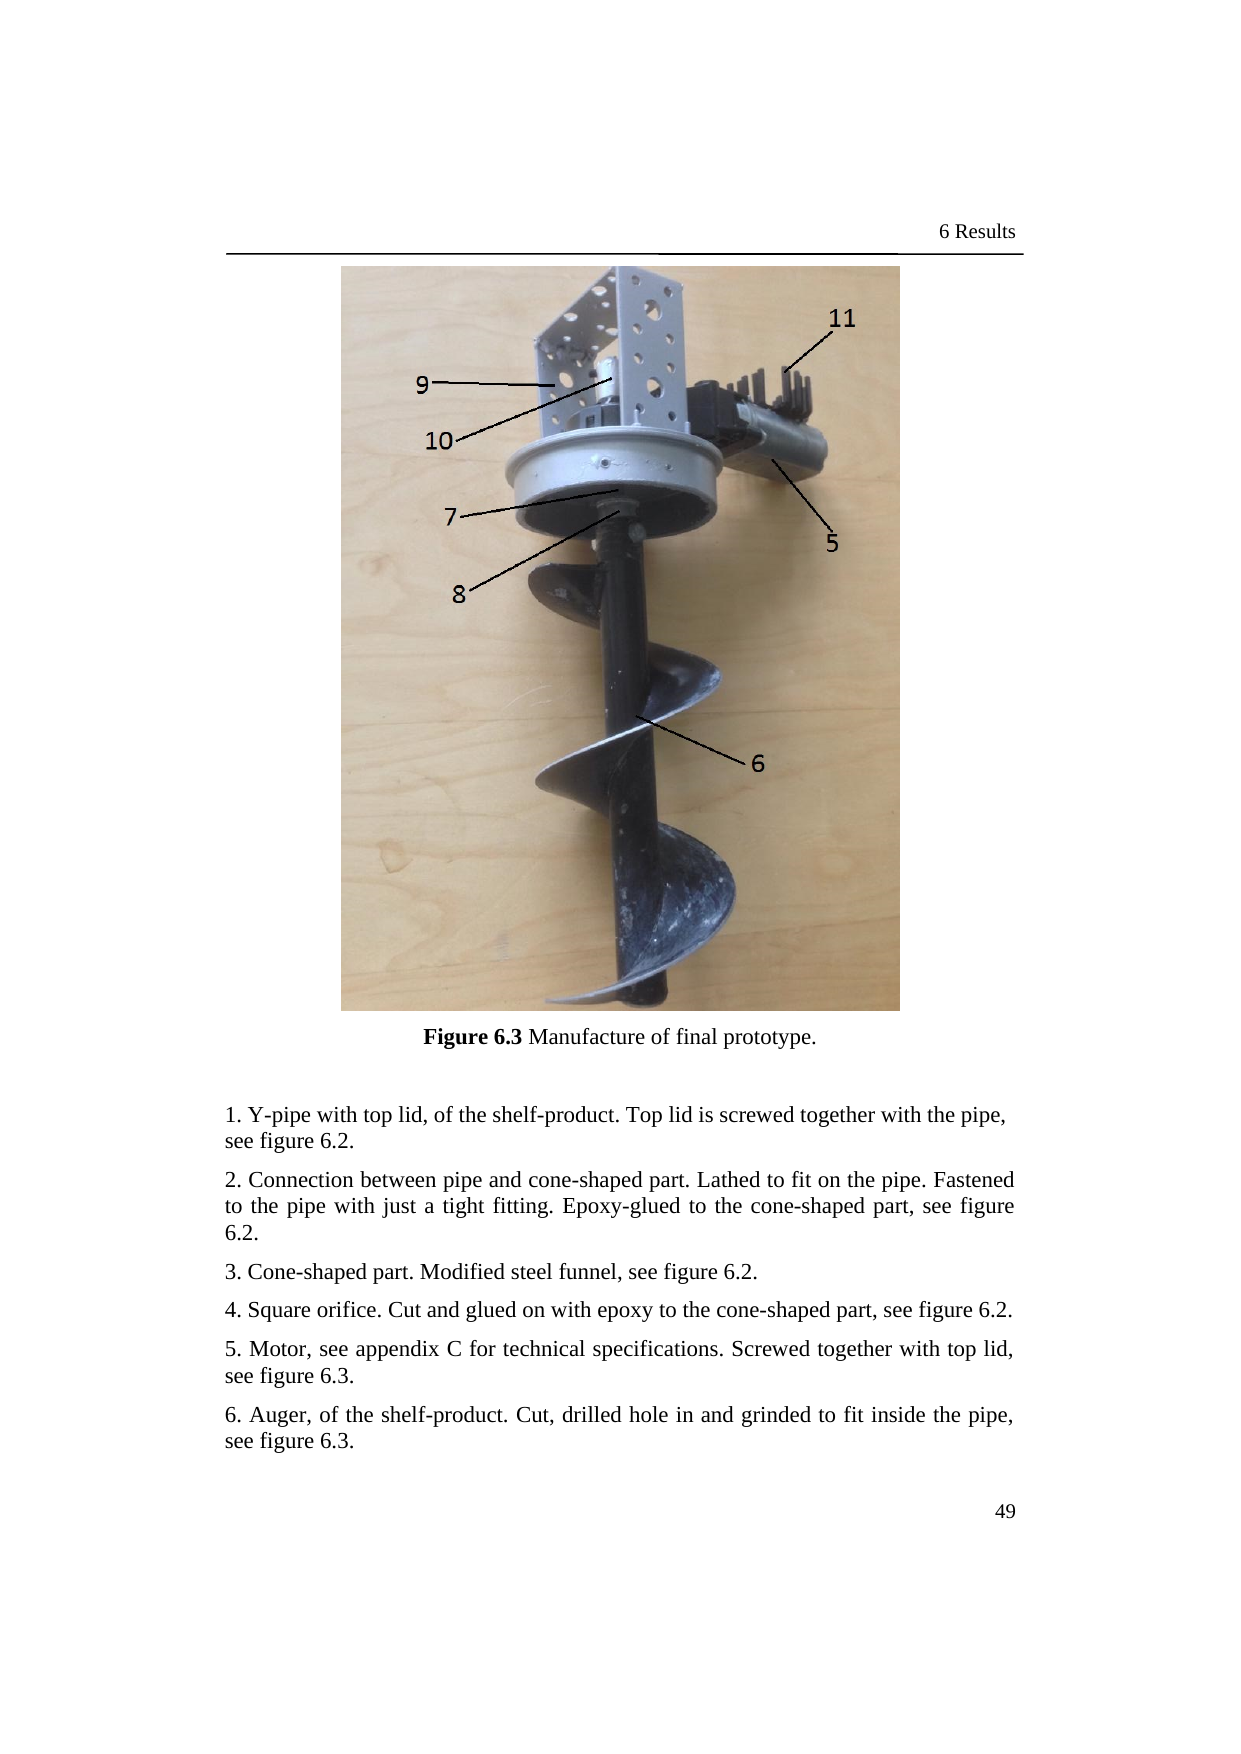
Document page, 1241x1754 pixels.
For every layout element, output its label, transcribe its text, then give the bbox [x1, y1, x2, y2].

text 6. Auger, of the shelf-product. Cut, drilled hole in and grinded to fit inside the pipe, see figure 6.3. [224, 1401, 1016, 1453]
text Figure 6.3 Manufacture of final prototype. [224, 1023, 1016, 1049]
text 2. Connection between pipe and cone-shaped part. Lathed to fit on the pipe. Fastened to the pipe with just a tight fitting. Epoxy-glued to the cone-shaped part, see figure 6.2. [224, 1166, 1016, 1245]
text 3. Cone-shaped part. Modified steel funnel, see figure 6.2. [224, 1258, 1016, 1284]
text 1. Y-pipe with top lid, of the shelf-product. Top lid is screwed together with the pipe, see figure 6.2. [224, 1101, 1016, 1154]
text 4. Square orifice. Cut and glued on with epoxy to the cone-shaped part, see figure 6.2. [224, 1297, 1016, 1323]
text 5. Motor, see appendix C for technical specifications. Screwed together with top lid, see figure 6.3. [224, 1335, 1016, 1388]
picture [341, 266, 900, 1011]
